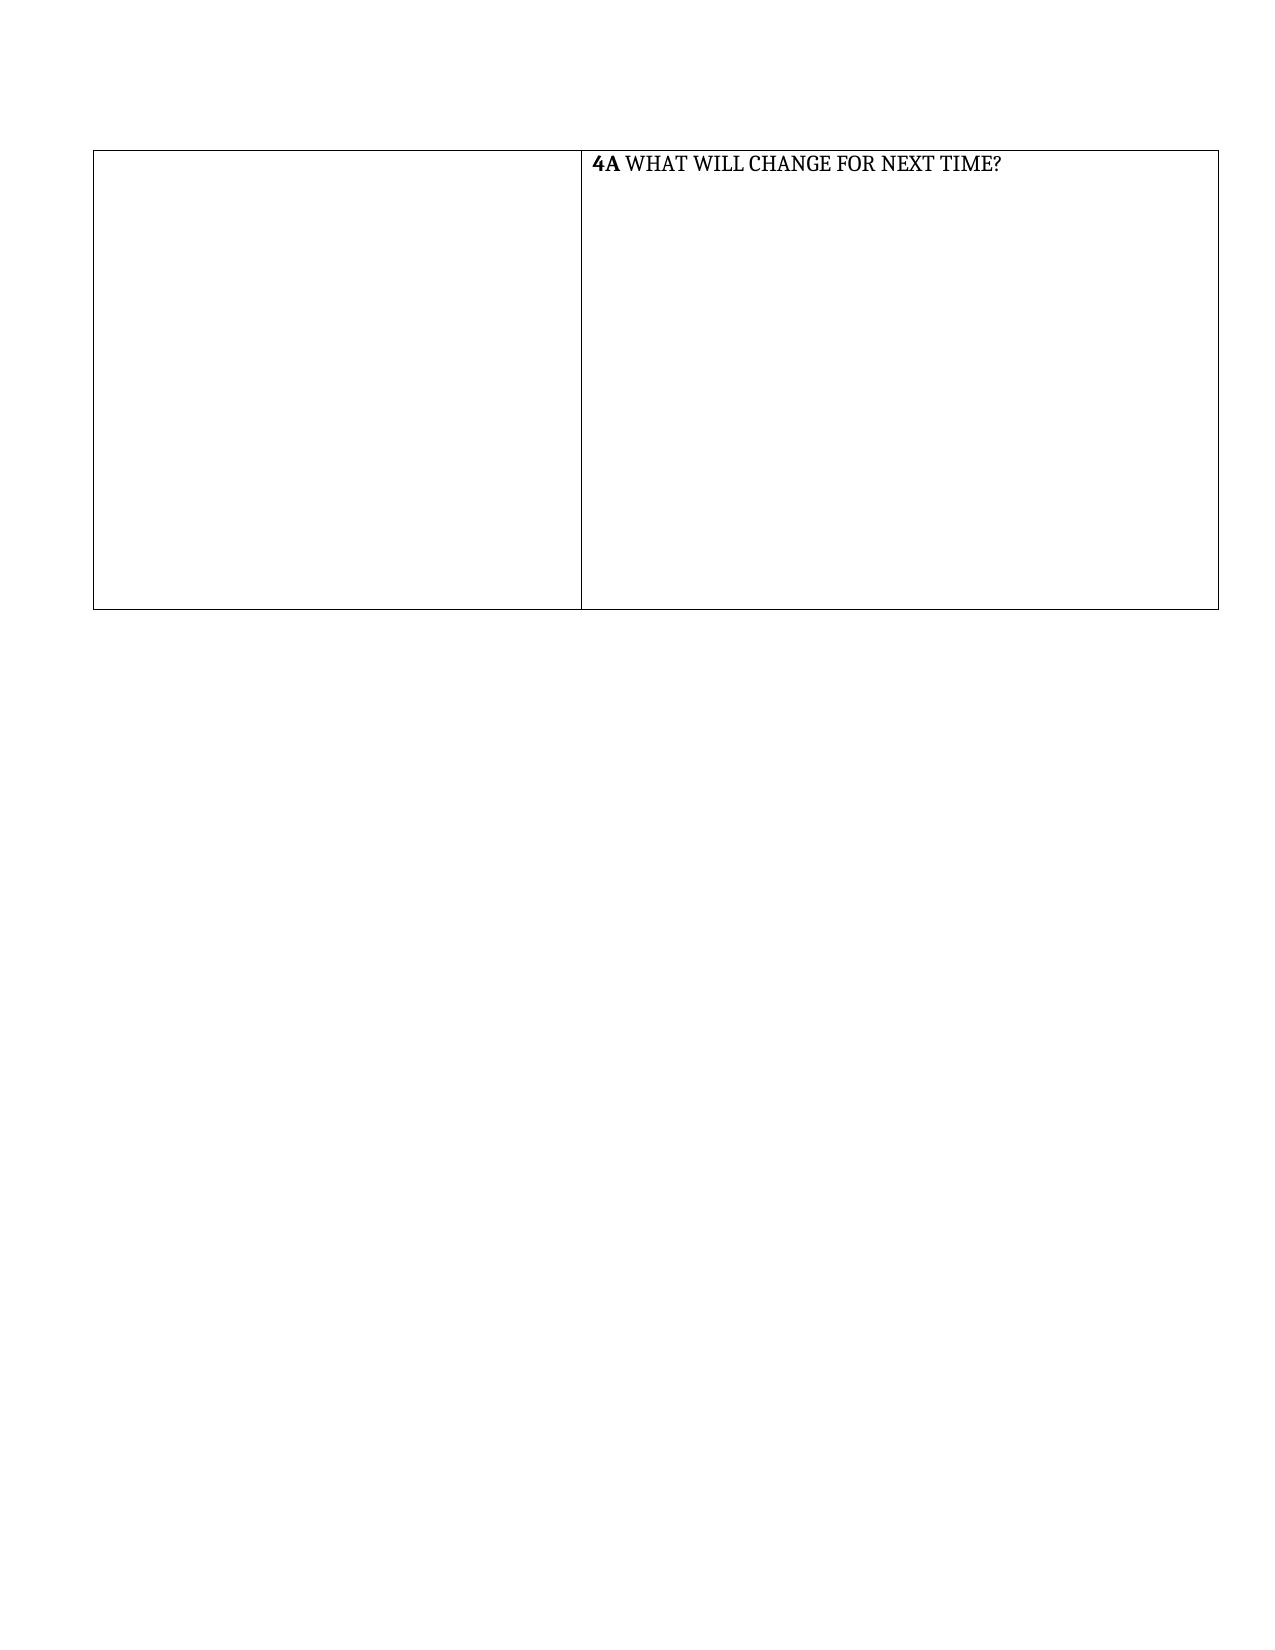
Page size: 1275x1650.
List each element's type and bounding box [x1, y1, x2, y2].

table_header [582, 151, 1218, 609]
table_header [94, 151, 581, 609]
